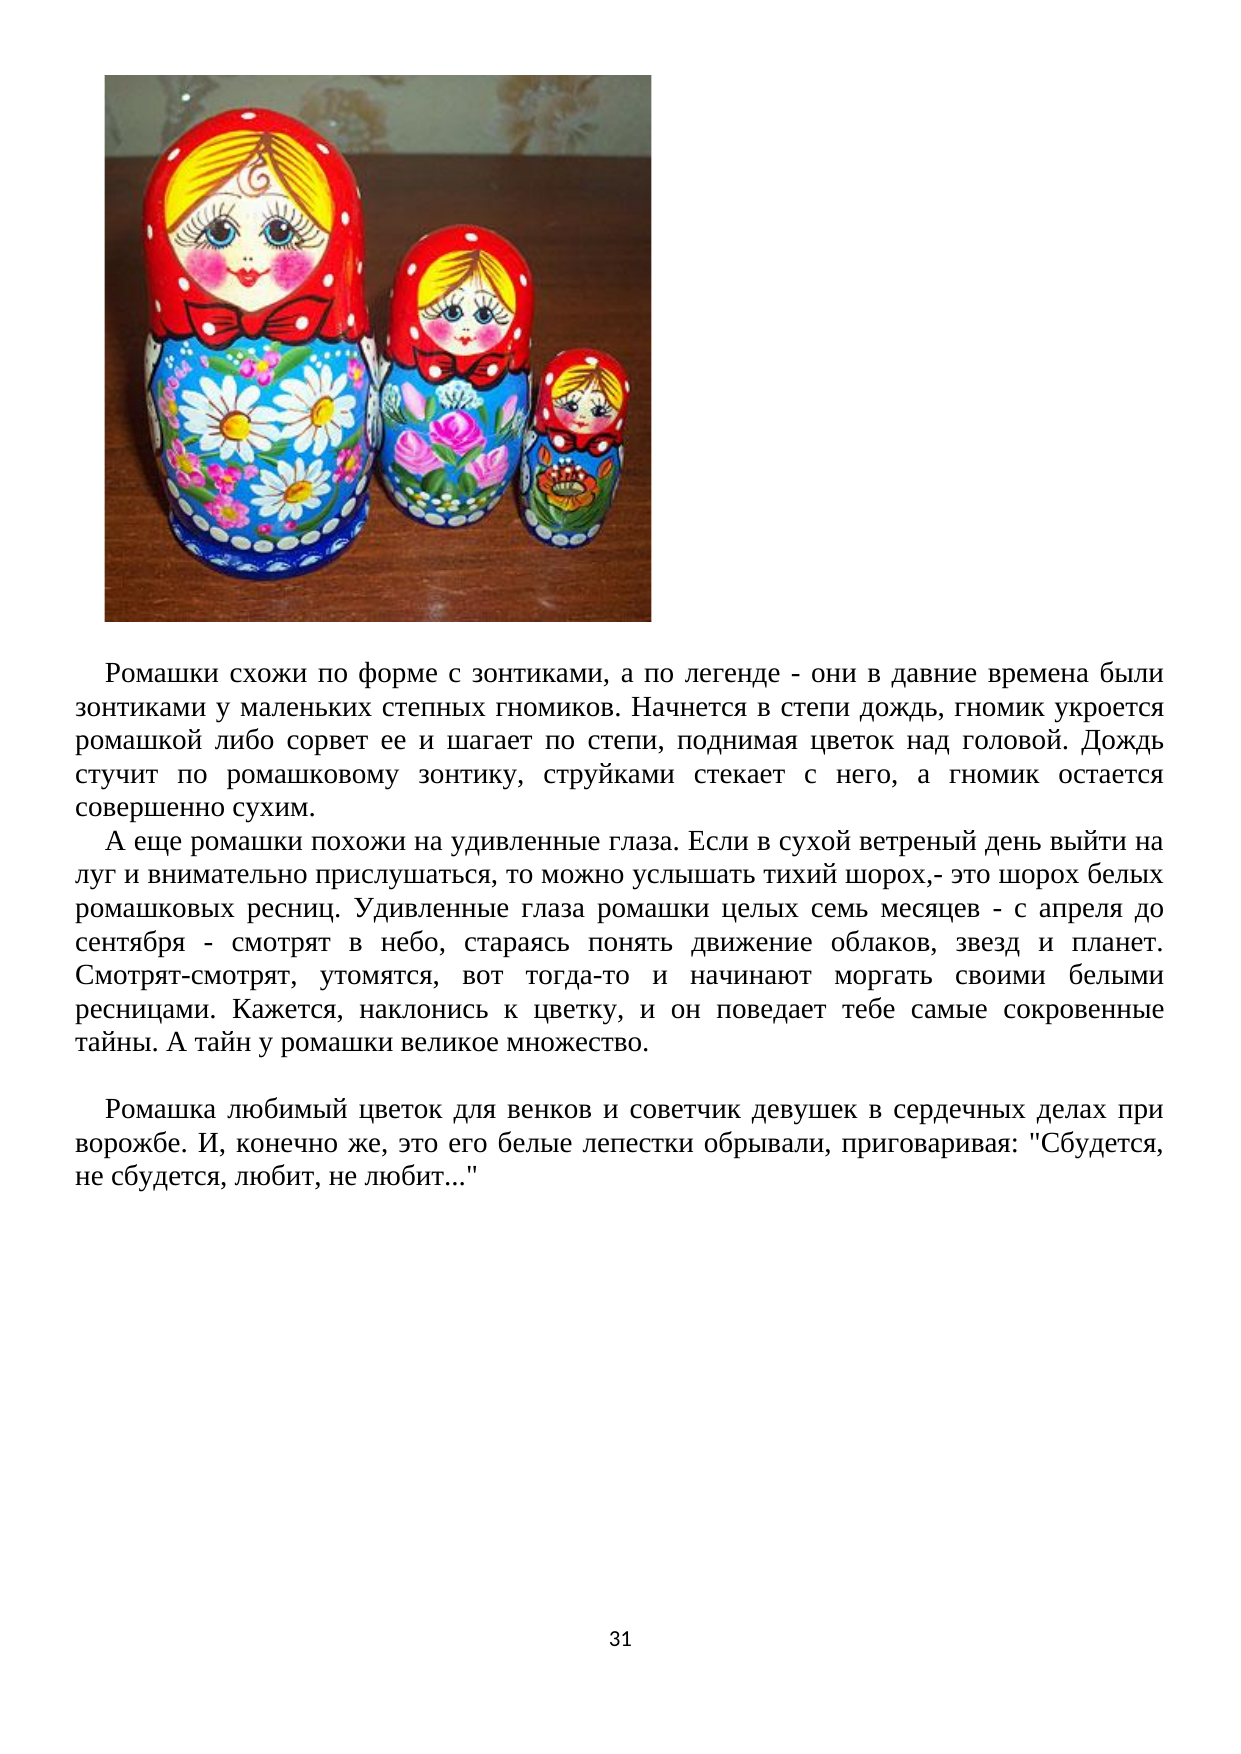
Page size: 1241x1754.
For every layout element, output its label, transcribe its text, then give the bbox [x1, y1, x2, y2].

text Ромашка любимый цветок для венков и советчик девушек в сердечных делах при ворожбе. И, конечно же, это его белые лепестки обрывали, приговаривая: "Сбудется, не сбудется, любит, не любит..." [75, 1091, 1165, 1192]
picture [104, 75, 652, 622]
text А еще ромашки похожи на удивленные глаза. Если в сухой ветреный день выйти на луг и внимательно прислушаться, то можно услышать тихий шорох,- это шорох белых ромашковых ресниц. Удивленные глаза ромашки целых семь месяцев - с апреля до сентября - смотрят в небо, стараясь понять движение облаков, звезд и планет. Смотрят-смотрят, утомятся, вот тогда-то и начинают моргать своими белыми ресницами. Кажется, наклонись к цветку, и он поведает тебе самые сокровенные тайны. А тайн у ромашки великое множество. [75, 823, 1165, 1058]
text Ромашки схожи по форме с зонтиками, а по легенде - они в давние времена были зонтиками у маленьких степных гномиков. Начнется в степи дождь, гномик укроется ромашкой либо сорвет ее и шагает по степи, поднимая цветок над головой. Дождь стучит по ромашковому зонтику, струйками стекает с него, а гномик остается совершенно сухим. [75, 655, 1165, 823]
